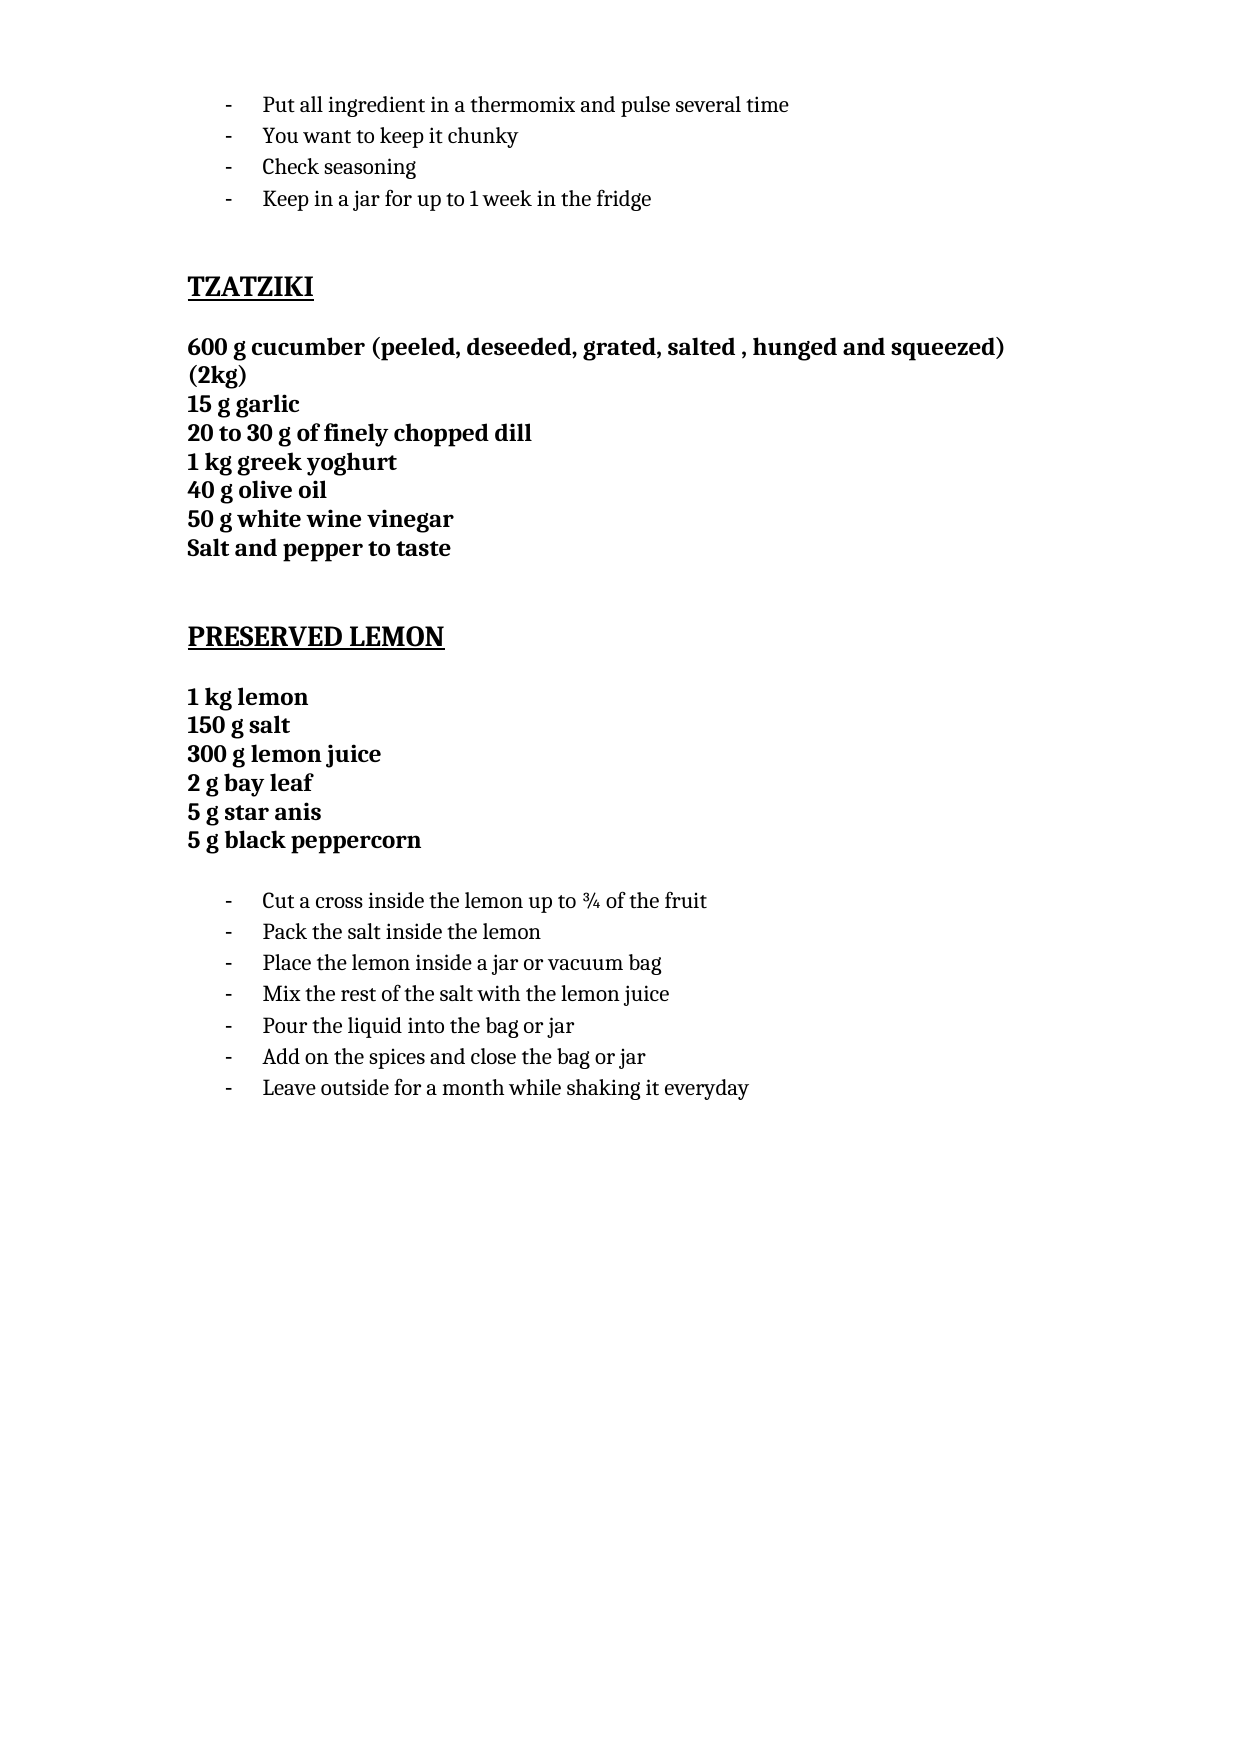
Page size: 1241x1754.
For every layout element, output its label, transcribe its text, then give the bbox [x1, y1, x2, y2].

text 40 g olive oil [187, 476, 1053, 505]
list Leave outside for a month while shaking it everyday [225, 1071, 1053, 1102]
list Place the lemon inside a jar or vacuum bag [225, 946, 1053, 977]
text 300 g lemon juice [187, 740, 1053, 769]
text 50 g white wine vinegar [187, 505, 1053, 534]
list Put all ingredient in a thermomix and pulse several time [225, 88, 1053, 119]
text TZATZIKI [187, 270, 1053, 304]
text 150 g salt [187, 711, 1053, 740]
text 600 g cucumber (peeled, deseeded, grated, salted , hunged and squeezed) (2kg) [187, 333, 1053, 390]
text PRESERVED LEMON [187, 620, 1053, 654]
text 1 kg lemon [187, 682, 1053, 711]
list Pour the liquid into the bag or jar [225, 1009, 1053, 1040]
text 1 kg greek yoghurt [187, 448, 1053, 476]
list You want to keep it chunky [225, 119, 1053, 150]
list Keep in a jar for up to 1 week in the fridge [225, 182, 1053, 213]
text 20 to 30 g of finely chopped dill [187, 419, 1053, 448]
text 5 g black peppercorn [187, 826, 1053, 855]
list Cut a cross inside the lemon up to ¾ of the fruit [225, 884, 1053, 915]
text 5 g star anis [187, 797, 1053, 826]
list Pack the salt inside the lemon [225, 915, 1053, 946]
list Add on the spices and close the bag or jar [225, 1040, 1053, 1071]
text 2 g bay leaf [187, 769, 1053, 797]
text Salt and pepper to taste [187, 534, 1053, 563]
text 15 g garlic [187, 390, 1053, 419]
list Mix the rest of the salt with the lemon juice [225, 977, 1053, 1009]
list Check seasoning [225, 150, 1053, 182]
